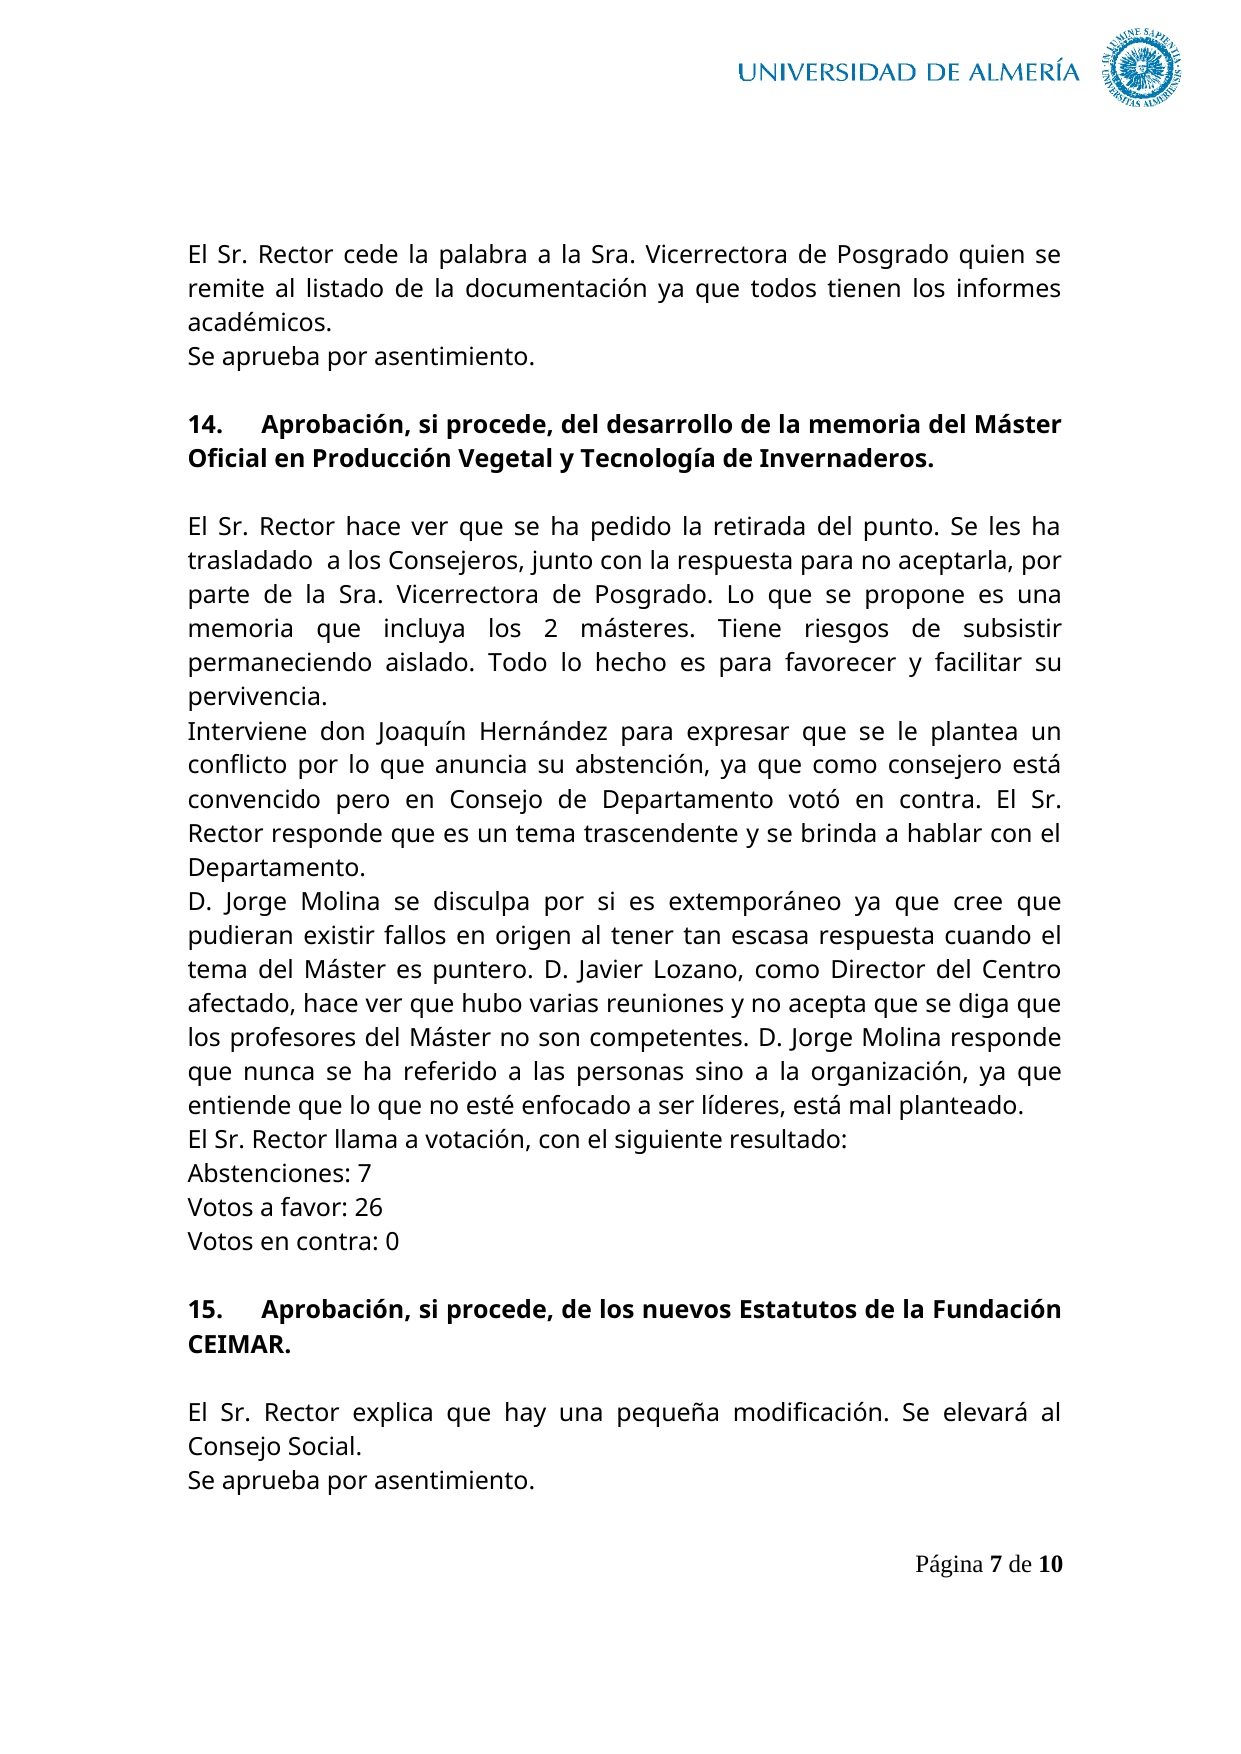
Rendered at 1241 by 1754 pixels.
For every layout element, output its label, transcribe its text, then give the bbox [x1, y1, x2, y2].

picture [1150, 55, 1167, 90]
picture [1135, 98, 1156, 107]
text El Sr. Rector cede la palabra a la Sra. Vicerrectora de Posgrado quien se remite al listado de la documentación ya que todos tienen los informes académicos. [187, 236, 1063, 338]
list Aprobación, si procede, de los nuevos Estatutos de la Fundación CEIMAR. [187, 1292, 1063, 1360]
text D. Jorge Molina se disculpa por si es extemporáneo ya que cree que pudieran existir fallos en origen al tener tan escasa respuesta cuando el tema del Máster es puntero. D. Javier Lozano, como Director del Centro afectado, hace ver que hubo varias reuniones y no acepta que se diga que los profesores del Máster no son competentes. D. Jorge Molina responde que nunca se ha referido a las personas sino a la organización, ya que entiende que lo que no esté enfocado a ser líderes, está mal planteado. [187, 883, 1063, 1122]
text Votos en contra: 0 [187, 1224, 1063, 1258]
text Abstenciones: 7 [187, 1156, 1063, 1190]
picture [1137, 88, 1153, 94]
picture [1146, 73, 1155, 82]
text El Sr. Rector llama a votación, con el siguiente resultado: [187, 1122, 1063, 1156]
text Se aprueba por asentimiento. [187, 1462, 1063, 1497]
text El Sr. Rector hace ver que se ha pedido la retirada del punto. Se les ha trasladado a los Consejeros, junto con la respuesta para no aceptarla, por parte de la Sra. Vicerrectora de Posgrado. Lo que se propone es una memoria que incluya los 2 másteres. Tiene riesgos de subsistir permaneciendo aislado. Todo lo hecho es para favorecer y facilitar su pervivencia. [187, 509, 1063, 713]
list Aprobación, si procede, del desarrollo de la memoria del Máster Oficial en Producción Vegetal y Tecnología de Invernaderos. [187, 407, 1063, 475]
picture [1128, 87, 1136, 92]
text Interviene don Joaquín Hernández para expresar que se le plantea un conflicto por lo que anuncia su abstención, ya que como consejero está convencido pero en Consejo de Departamento votó en contra. El Sr. Rector responde que es un tema trascendente y se brinda a hablar con el Departamento. [187, 713, 1063, 883]
picture [1116, 43, 1157, 74]
picture [1137, 59, 1146, 73]
picture [1120, 76, 1128, 85]
picture [1152, 78, 1182, 107]
text El Sr. Rector explica que hay una pequeña modificación. Se elevará al Consejo Social. [187, 1394, 1063, 1462]
text Se aprueba por asentimiento. [187, 338, 1063, 372]
picture [1171, 71, 1176, 83]
picture [739, 28, 1182, 107]
text Votos a favor: 26 [187, 1190, 1063, 1224]
